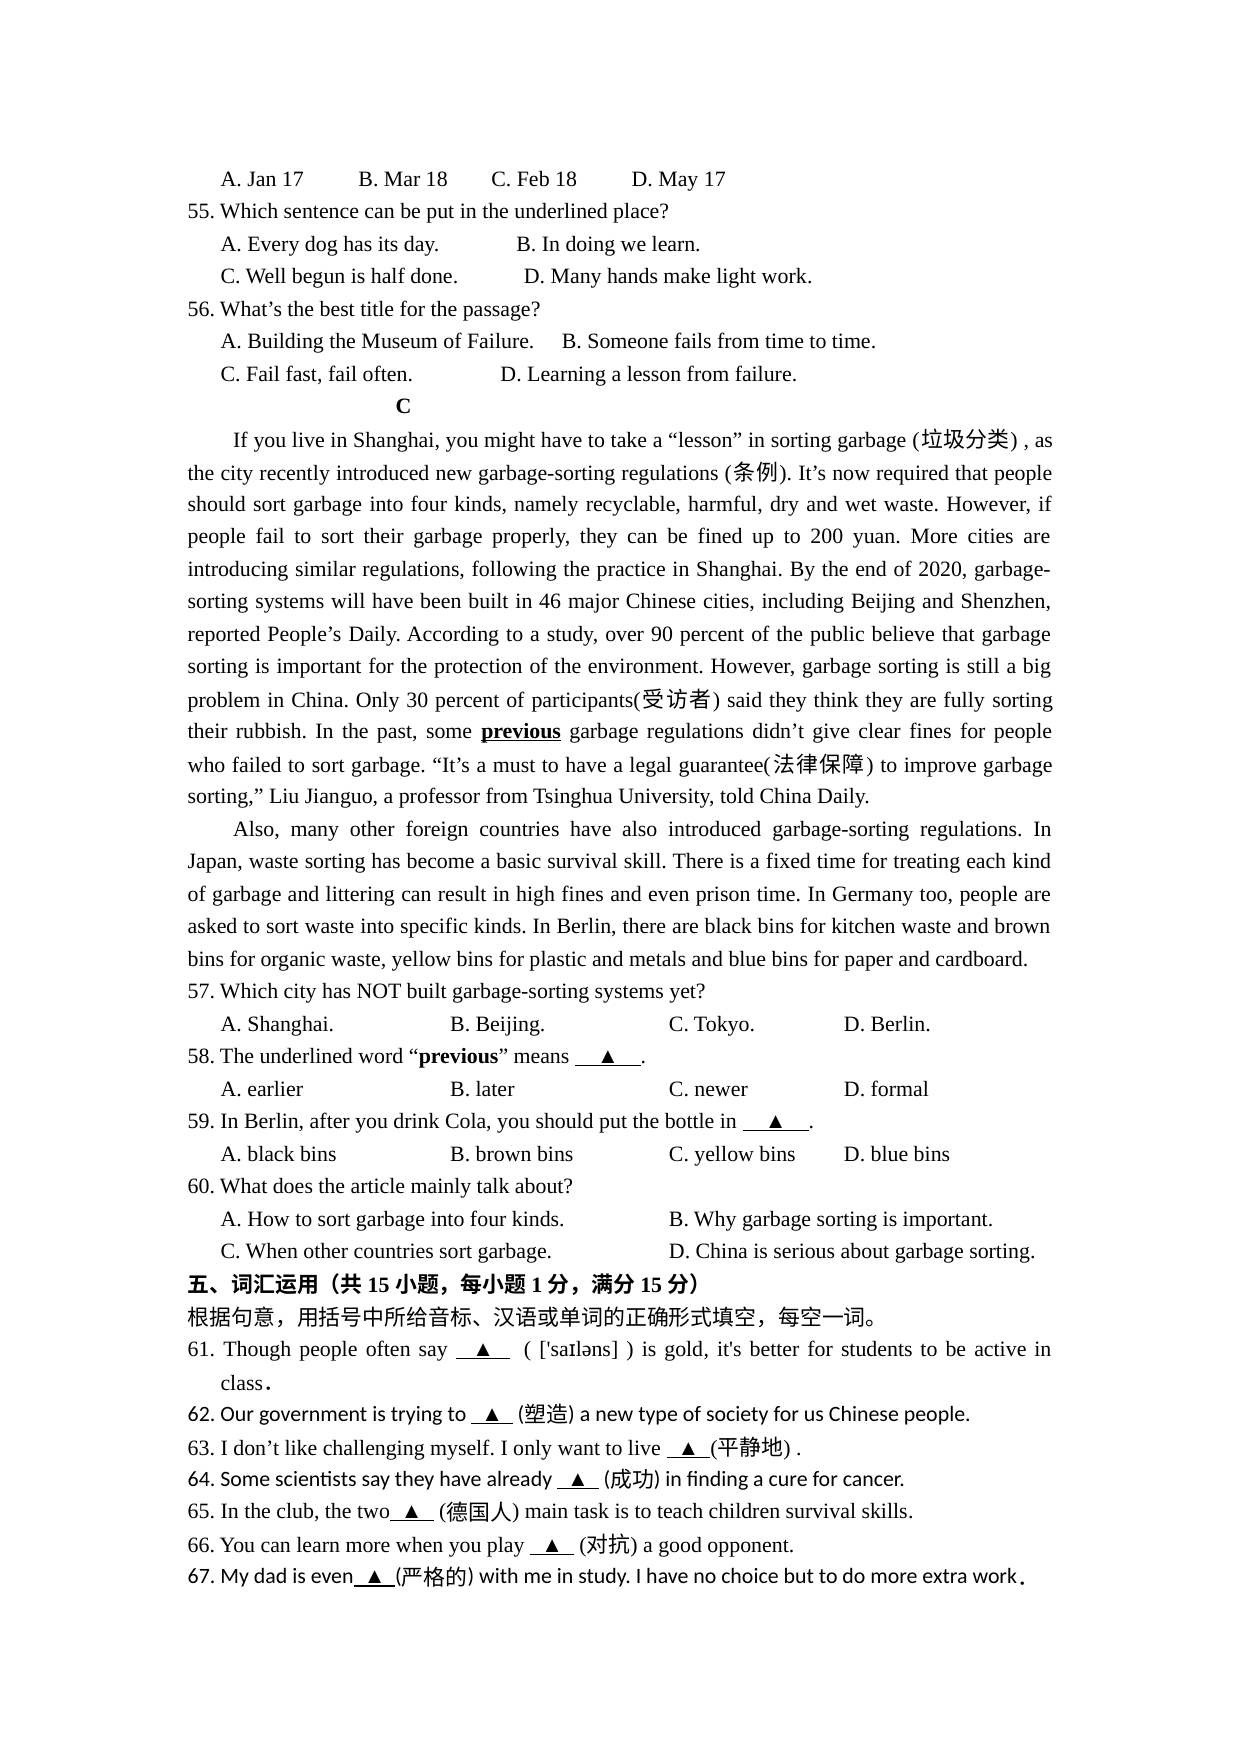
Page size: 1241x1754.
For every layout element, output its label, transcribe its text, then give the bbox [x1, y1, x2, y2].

text C [187, 389, 1053, 422]
text A. black bins B. brown bins C. yellow bins D. blue bins [187, 1137, 1053, 1169]
text 64. Some scientists say they have already ▲ (成功) in finding a cure for cancer. [187, 1462, 1053, 1494]
text C. Fail fast, fail often. D. Learning a lesson from failure. [187, 357, 1053, 389]
text 65. In the club, the two ▲ (德国人) main task is to teach children survival skills. [187, 1494, 1053, 1527]
text 62. Our government is trying to ▲ (塑造) a new type of society for us Chinese people. [187, 1397, 1053, 1429]
text 55. Which sentence can be put in the underlined place? [187, 194, 1053, 227]
text 67. My dad is even ▲ (严格的) with me in study. I have no choice but to do more extra work． [187, 1559, 1053, 1592]
text 58. The underlined word “previous” means ▲ . [187, 1039, 1053, 1072]
text 五、词汇运用（共 15 小题，每小题 1 分，满分 15 分） [187, 1267, 1053, 1299]
text A. Jan 17 B. Mar 18 C. Feb 18 D. May 17 [187, 162, 1053, 194]
text C. Well begun is half done. D. Many hands make light work. [187, 259, 1053, 292]
text 根据句意，用括号中所给音标、汉语或单词的正确形式填空，每空一词。 [187, 1299, 1053, 1332]
text 66. You can learn more when you play ▲ (对抗) a good opponent. [187, 1527, 1053, 1559]
text C. When other countries sort garbage. D. China is serious about garbage sorting. [187, 1234, 1053, 1267]
text A. Building the Museum of Failure. B. Someone fails from time to time. [187, 324, 1053, 357]
text 60. What does the article mainly talk about? [187, 1169, 1053, 1202]
text A. How to sort garbage into four kinds. B. Why garbage sorting is important. [187, 1202, 1053, 1234]
text 61. Though people often say ▲ ( ['saɪləns] ) is gold, it's better for students to be active in class． [187, 1332, 1053, 1397]
text 57. Which city has NOT built garbage-sorting systems yet? [187, 974, 1053, 1007]
text A. earlier B. later C. newer D. formal [187, 1072, 1053, 1104]
text 59. In Berlin, after you drink Cola, you should put the bottle in ▲ . [187, 1104, 1053, 1137]
text A. Shanghai. B. Beijing. C. Tokyo. D. Berlin. [187, 1007, 1053, 1039]
text A. Every dog has its day. B. In doing we learn. [187, 227, 1053, 259]
text 56. What’s the best title for the passage? [187, 292, 1053, 324]
text 63. I don’t like challenging myself. I only want to live ▲ (平静地) . [187, 1429, 1053, 1462]
text If you live in Shanghai, you might have to take a “lesson” in sorting garbage (垃圾分类) , as the city recently introduced new garbage-sorting regulations (条例). It’s now required that people should sort garbage into four kinds, namely recyclable, harmful, dry and wet waste. However, if people fail to sort their garbage properly, they can be fined up to 200 yuan. More cities are introducing similar regulations, following the practice in Shanghai. By the end of 2020, garbage-sorting systems will have been built in 46 major Chinese cities, including Beijing and Shenzhen, reported People’s Daily. According to a study, over 90 percent of the public believe that garbage sorting is important for the protection of the environment. However, garbage sorting is still a big problem in China. Only 30 percent of participants(受访者) said they think they are fully sorting their rubbish. In the past, some previous garbage regulations didn’t give clear fines for people who failed to sort garbage. “It’s a must to have a legal guarantee(法律保障) to improve garbage sorting,” Liu Jianguo, a professor from Tsinghua University, told China Daily. [187, 422, 1053, 812]
text Also, many other foreign countries have also introduced garbage-sorting regulations. In Japan, waste sorting has become a basic survival skill. There is a fixed time for treating each kind of garbage and littering can result in high fines and even prison time. In Germany too, people are asked to sort waste into specific kinds. In Berlin, there are black bins for kitchen waste and brown bins for organic waste, yellow bins for plastic and metals and blue bins for paper and cardboard. [187, 812, 1053, 974]
